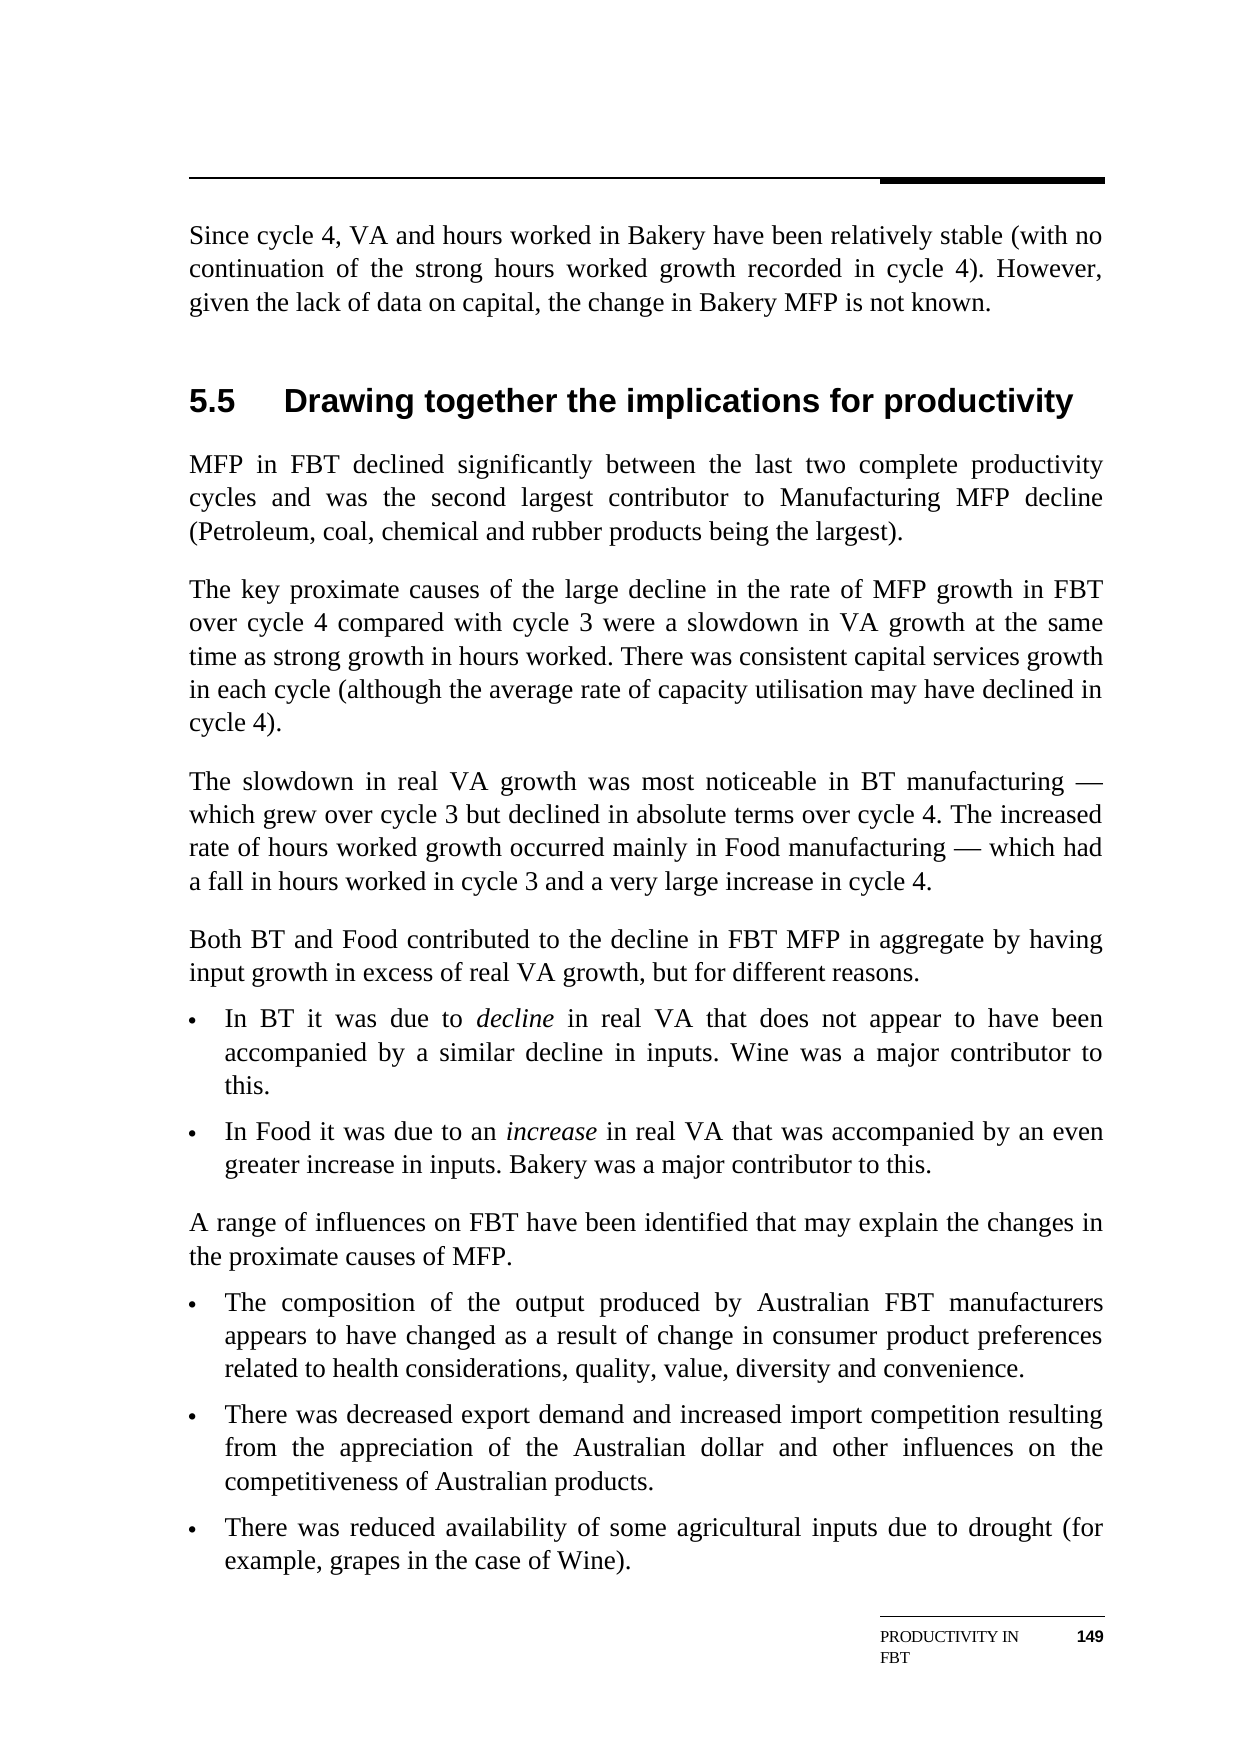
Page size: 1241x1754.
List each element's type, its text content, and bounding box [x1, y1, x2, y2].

text The key proximate causes of the large decline in the rate of MFP growth in FBT over cycle 4 compared with cycle 3 were a slowdown in VA growth at the same time as strong growth in hours worked. There was consistent capital services growth in each cycle (although the average rate of capacity utilisation may have declined in cycle 4). [189, 571, 1104, 738]
text Since cycle 4, VA and hours worked in Bakery have been relatively stable (with no continuation of the strong hours worked growth recorded in cycle 4). However, given the lack of data on capital, the change in Bakery MFP is not known. [189, 217, 1104, 317]
subtitle 5.5 Drawing together the implications for productivity [189, 379, 1104, 421]
text Both BT and Food contributed to the decline in FBT MFP in aggregate by having input growth in excess of real VA growth, but for different reasons. [189, 921, 1104, 988]
list In BT it was due to decline in real VA that does not appear to have been accompanied by a similar decline in inputs. Wine was a major contributor to this. [189, 1000, 1104, 1100]
list The composition of the output produced by Australian FBT manufacturers appears to have changed as a result of change in consumer product preferences related to health considerations, quality, value, diversity and convenience. [189, 1283, 1104, 1383]
list In Food it was due to an increase in real VA that was accompanied by an even greater increase in inputs. Bakery was a major contributor to this. [189, 1113, 1104, 1179]
list There was decreased export demand and increased import competition resulting from the appreciation of the Australian dollar and other influences on the competitiveness of Australian products. [189, 1396, 1104, 1496]
list There was reduced availability of some agricultural inputs due to drought (for example, grapes in the case of Wine). [189, 1508, 1104, 1575]
text MFP in FBT declined significantly between the last two complete productivity cycles and was the second largest contributor to Manufacturing MFP decline (Petroleum, coal, chemical and rubber products being the largest). [189, 446, 1104, 546]
text The slowdown in real VA growth was most noticeable in BT manufacturing — which grew over cycle 3 but declined in absolute terms over cycle 4. The increased rate of hours worked growth occurred mainly in Food manufacturing — which had a fall in hours worked in cycle 3 and a very large increase in cycle 4. [189, 763, 1104, 896]
text A range of influences on FBT have been identified that may explain the changes in the proximate causes of MFP. [189, 1204, 1104, 1271]
